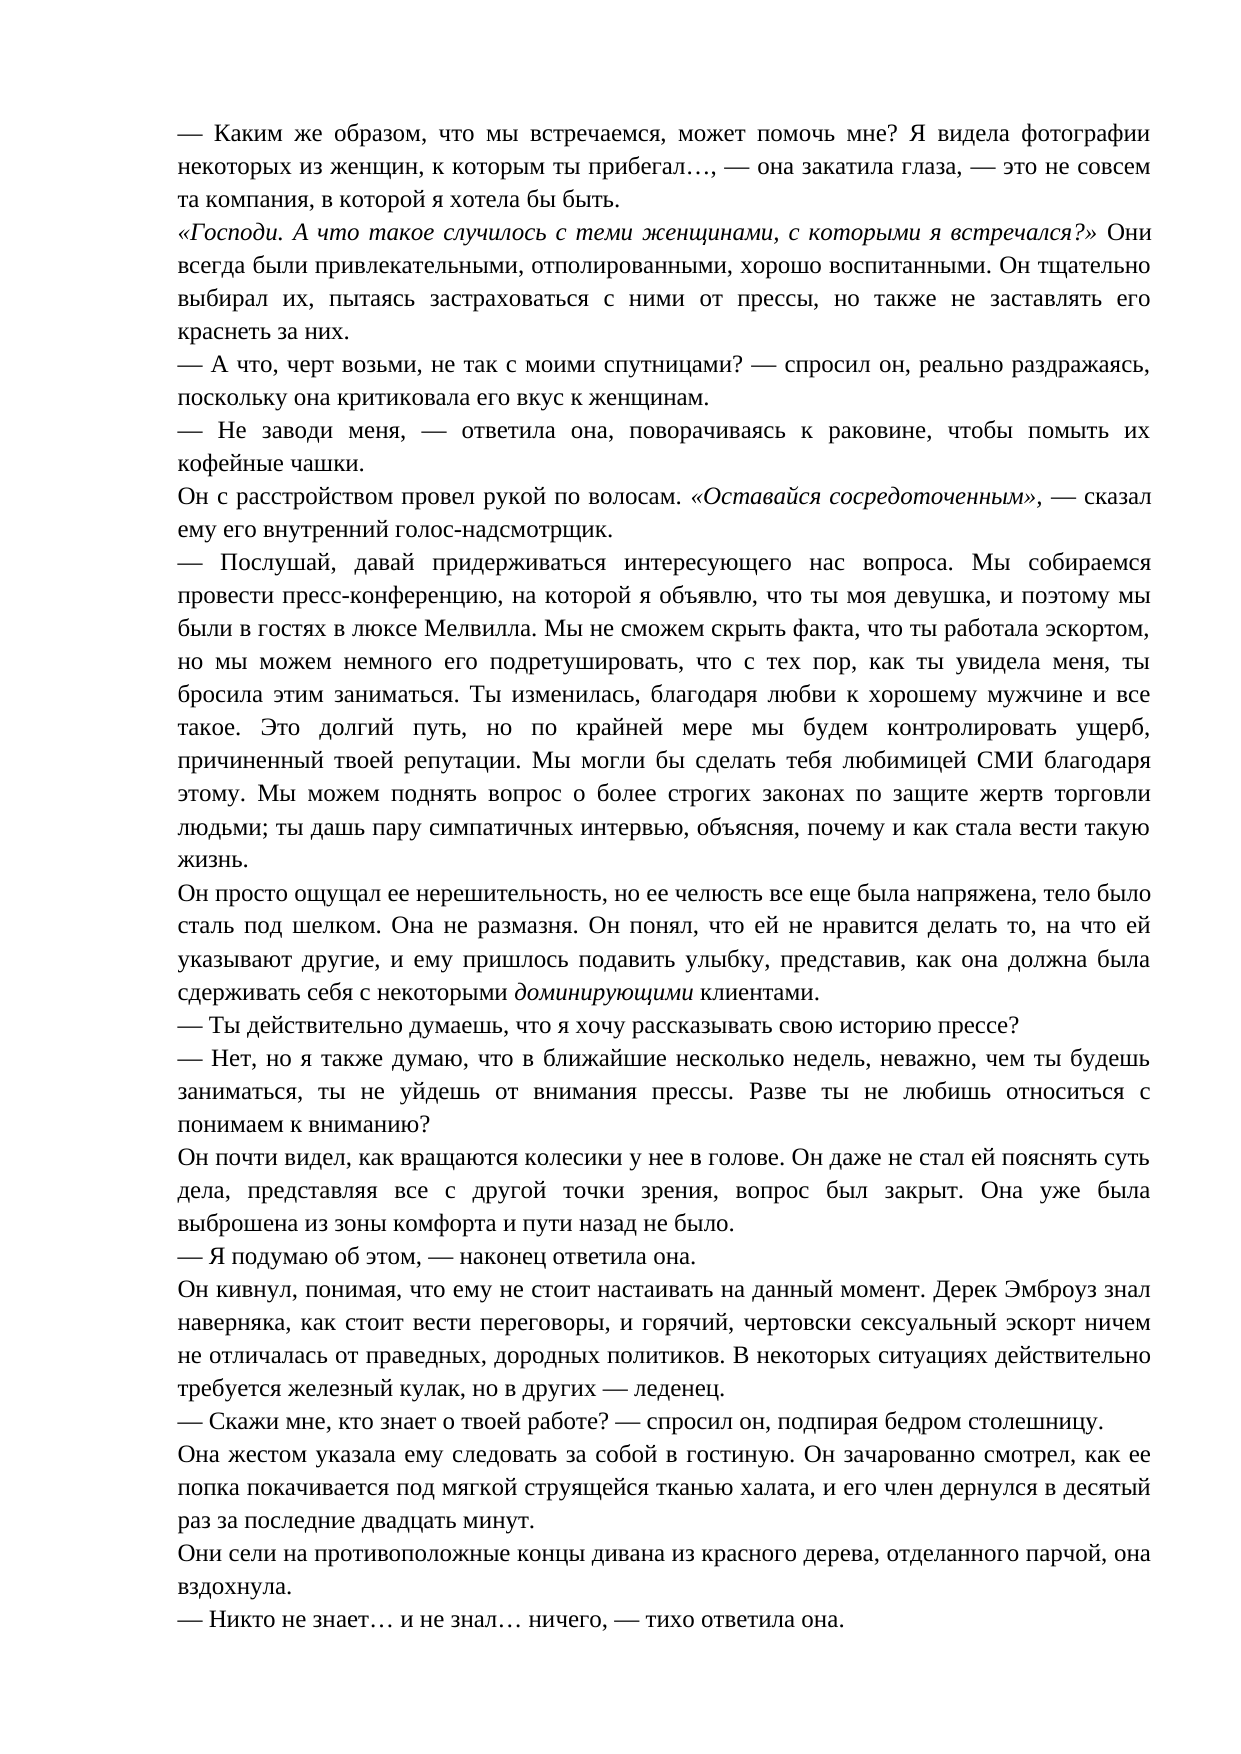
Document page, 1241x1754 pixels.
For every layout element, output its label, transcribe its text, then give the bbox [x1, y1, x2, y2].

text «Господи. А что такое случилось с теми женщинами, с которыми я встречался?» Они всегда были привлекательными, отполированными, хорошо воспитанными. Он тщательно выбирал их, пытаясь застраховаться с ними от прессы, но также не заставлять его краснеть за них. [177, 217, 1152, 345]
text — Ты действительно думаешь, что я хочу рассказывать свою историю прессе? [177, 1010, 1152, 1038]
text — Не заводи меня, — ответила она, поворачиваясь к раковине, чтобы помыть их кофейные чашки. [177, 415, 1152, 477]
text — Никто не знает… и не знал… ничего, — тихо ответила она. [177, 1604, 1152, 1633]
text Они сели на противоположные концы дивана из красного дерева, отделанного парчой, она вздохнула. [177, 1538, 1152, 1600]
text Он с расстройством провел рукой по волосам. «Оставайся сосредоточенным», — сказал ему его внутренний голос-надсмотрщик. [177, 481, 1152, 543]
text Он просто ощущал ее нерешительность, но ее челюсть все еще была напряжена, тело было сталь под шелком. Она не размазня. Он понял, что ей не нравится делать то, на что ей указывают другие, и ему пришлось подавить улыбку, представив, как она должна была сдерживать себя с некоторыми доминирующими клиентами. [177, 878, 1152, 1005]
text — Скажи мне, кто знает о твоей работе? — спросил он, подпирая бедром столешницу. [177, 1406, 1152, 1435]
text Он почти видел, как вращаются колесики у нее в голове. Он даже не стал ей пояснять суть дела, представляя все с другой точки зрения, вопрос был закрыт. Она уже была выброшена из зоны комфорта и пути назад не было. [177, 1142, 1152, 1237]
text — А что, черт возьми, не так с моими спутницами? — спросил он, реально раздражаясь, поскольку она критиковала его вкус к женщинам. [177, 349, 1152, 411]
text Она жестом указала ему следовать за собой в гостиную. Он зачарованно смотрел, как ее попка покачивается под мягкой струящейся тканью халата, и его член дернулся в десятый раз за последние двадцать минут. [177, 1439, 1152, 1534]
text — Я подумаю об этом, — наконец ответила она. [177, 1241, 1152, 1269]
text — Каким же образом, что мы встречаемся, может помочь мне? Я видела фотографии некоторых из женщин, к которым ты прибегал…, — она закатила глаза, — это не совсем та компания, в которой я хотела бы быть. [177, 118, 1152, 213]
text Он кивнул, понимая, что ему не стоит настаивать на данный момент. Дерек Эмброуз знал наверняка, как стоит вести переговоры, и горячий, чертовски сексуальный эскорт ничем не отличалась от праведных, дородных политиков. В некоторых ситуациях действительно требуется железный кулак, но в других — леденец. [177, 1274, 1152, 1402]
text — Послушай, давай придерживаться интересующего нас вопроса. Мы собираемся провести пресс-конференцию, на которой я объявлю, что ты моя девушка, и поэтому мы были в гостях в люксе Мелвилла. Мы не сможем скрыть факта, что ты работала эскортом, но мы можем немного его подретушировать, что с тех пор, как ты увидела меня, ты бросила этим заниматься. Ты изменилась, благодаря любви к хорошему мужчине и все такое. Это долгий путь, но по крайней мере мы будем контролировать ущерб, причиненный твоей репутации. Мы могли бы сделать тебя любимицей СМИ благодаря этому. Мы можем поднять вопрос о более строгих законах по защите жертв торговли людьми; ты дашь пару симпатичных интервью, объясняя, почему и как стала вести такую жизнь. [177, 547, 1152, 873]
text — Нет, но я также думаю, что в ближайшие несколько недель, неважно, чем ты будешь заниматься, ты не уйдешь от внимания прессы. Разве ты не любишь относиться с понимаем к вниманию? [177, 1043, 1152, 1137]
